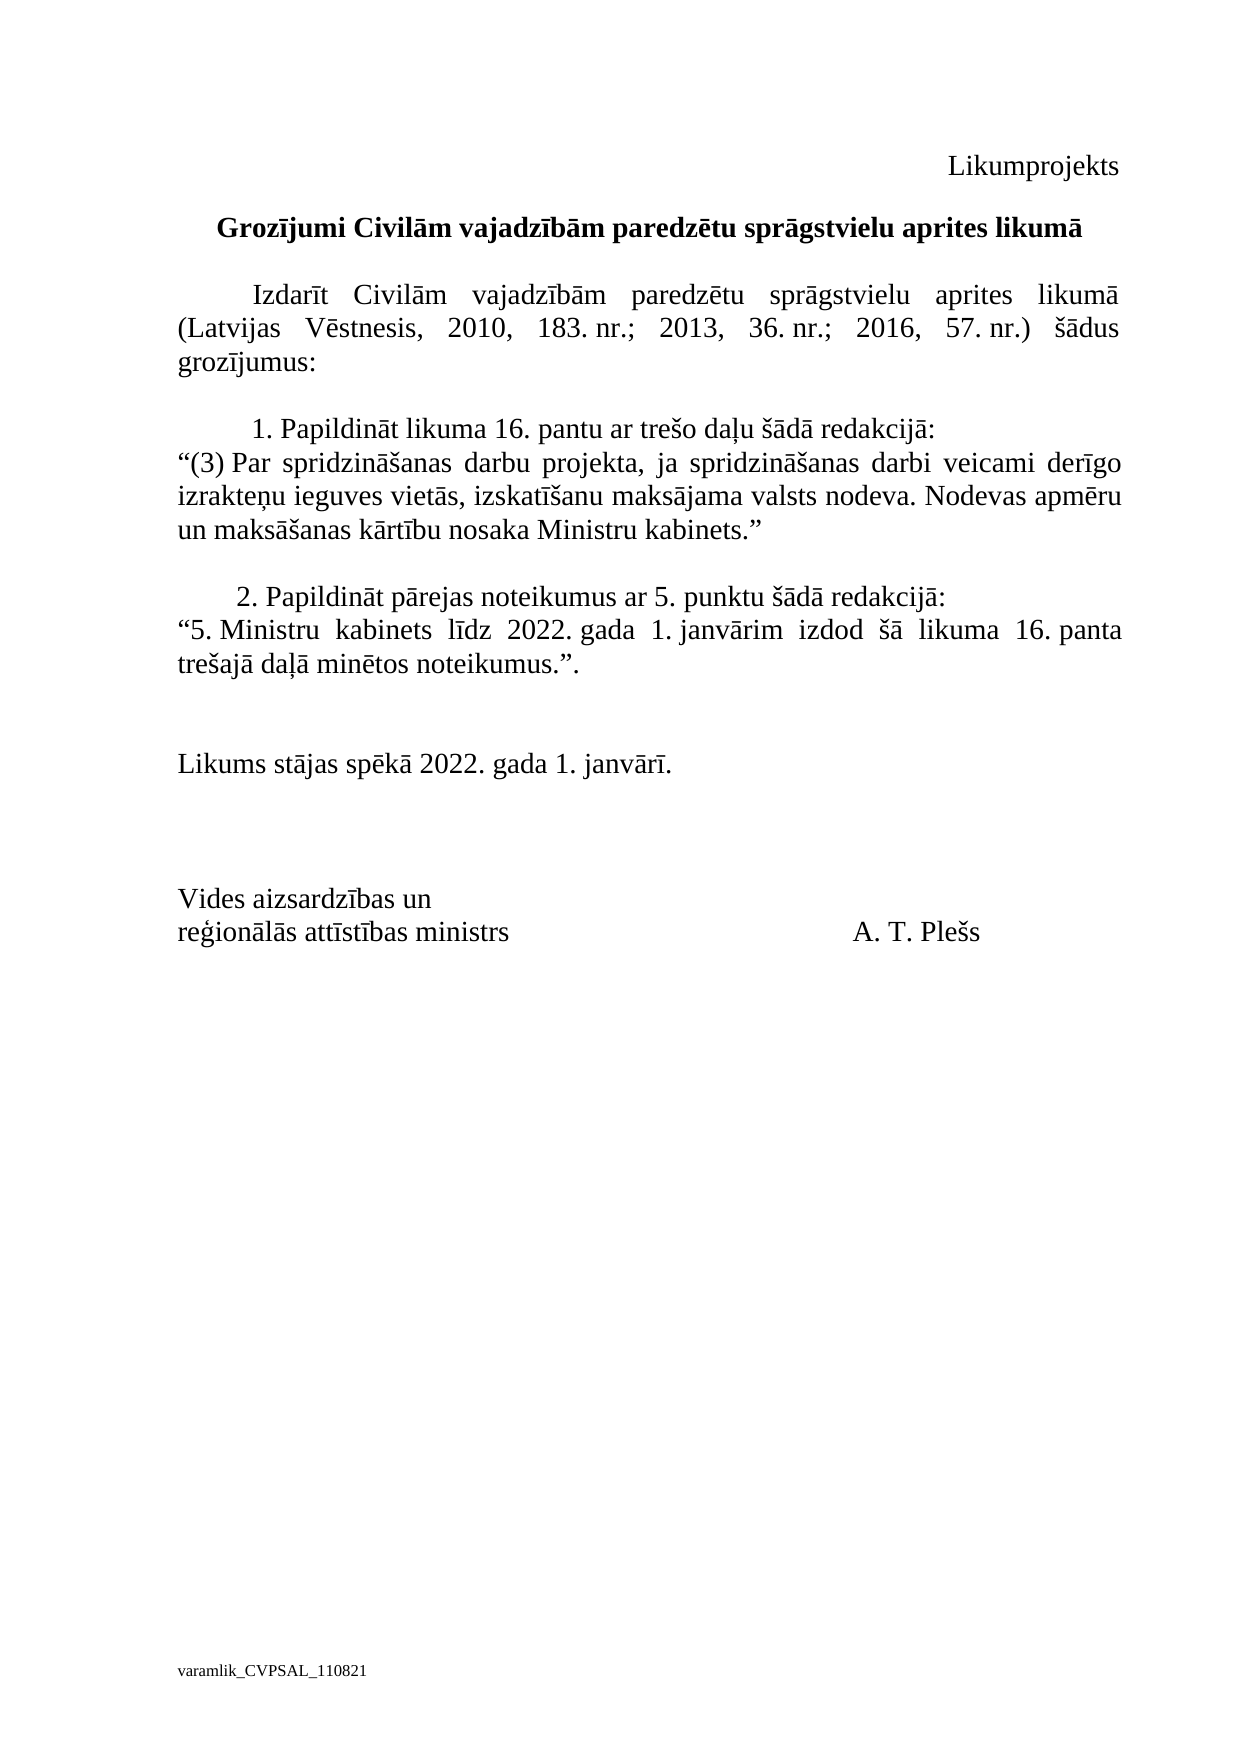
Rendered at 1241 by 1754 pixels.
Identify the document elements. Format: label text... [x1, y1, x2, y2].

text 1. Papildināt likuma 16. pantu ar trešo daļu šādā redakcijā: [177, 411, 1122, 445]
text Likumprojekts [177, 148, 1119, 181]
text “(3) Par spridzināšanas darbu projekta, ja spridzināšanas darbi veicami derīgo izrakteņu ieguves vietās, izskatīšanu maksājama valsts nodeva. Nodevas apmēru un maksāšanas kārtību nosaka Ministru kabinets.” [177, 445, 1122, 545]
text Likums stājas spēkā 2022. gada 1. janvārī. [177, 747, 1122, 780]
text Izdarīt Civilām vajadzībām paredzētu sprāgstvielu aprites likumā (Latvijas Vēstnesis, 2010, 183. nr.; 2013, 36. nr.; 2016, 57. nr.) šādus grozījumus: [177, 277, 1119, 378]
text 2. Papildināt pārejas noteikumus ar 5. punktu šādā redakcijā: [177, 579, 1122, 612]
text Vides aizsardzības un [177, 881, 1122, 914]
text reģionālās attīstības ministrs A. T. Plešs [177, 914, 1122, 948]
text “5. Ministru kabinets līdz 2022. gada 1. janvārim izdod šā likuma 16. panta trešajā daļā minētos noteikumus.”. [177, 612, 1122, 679]
text Grozījumi Civilām vajadzībām paredzētu sprāgstvielu aprites likumā [177, 210, 1122, 243]
